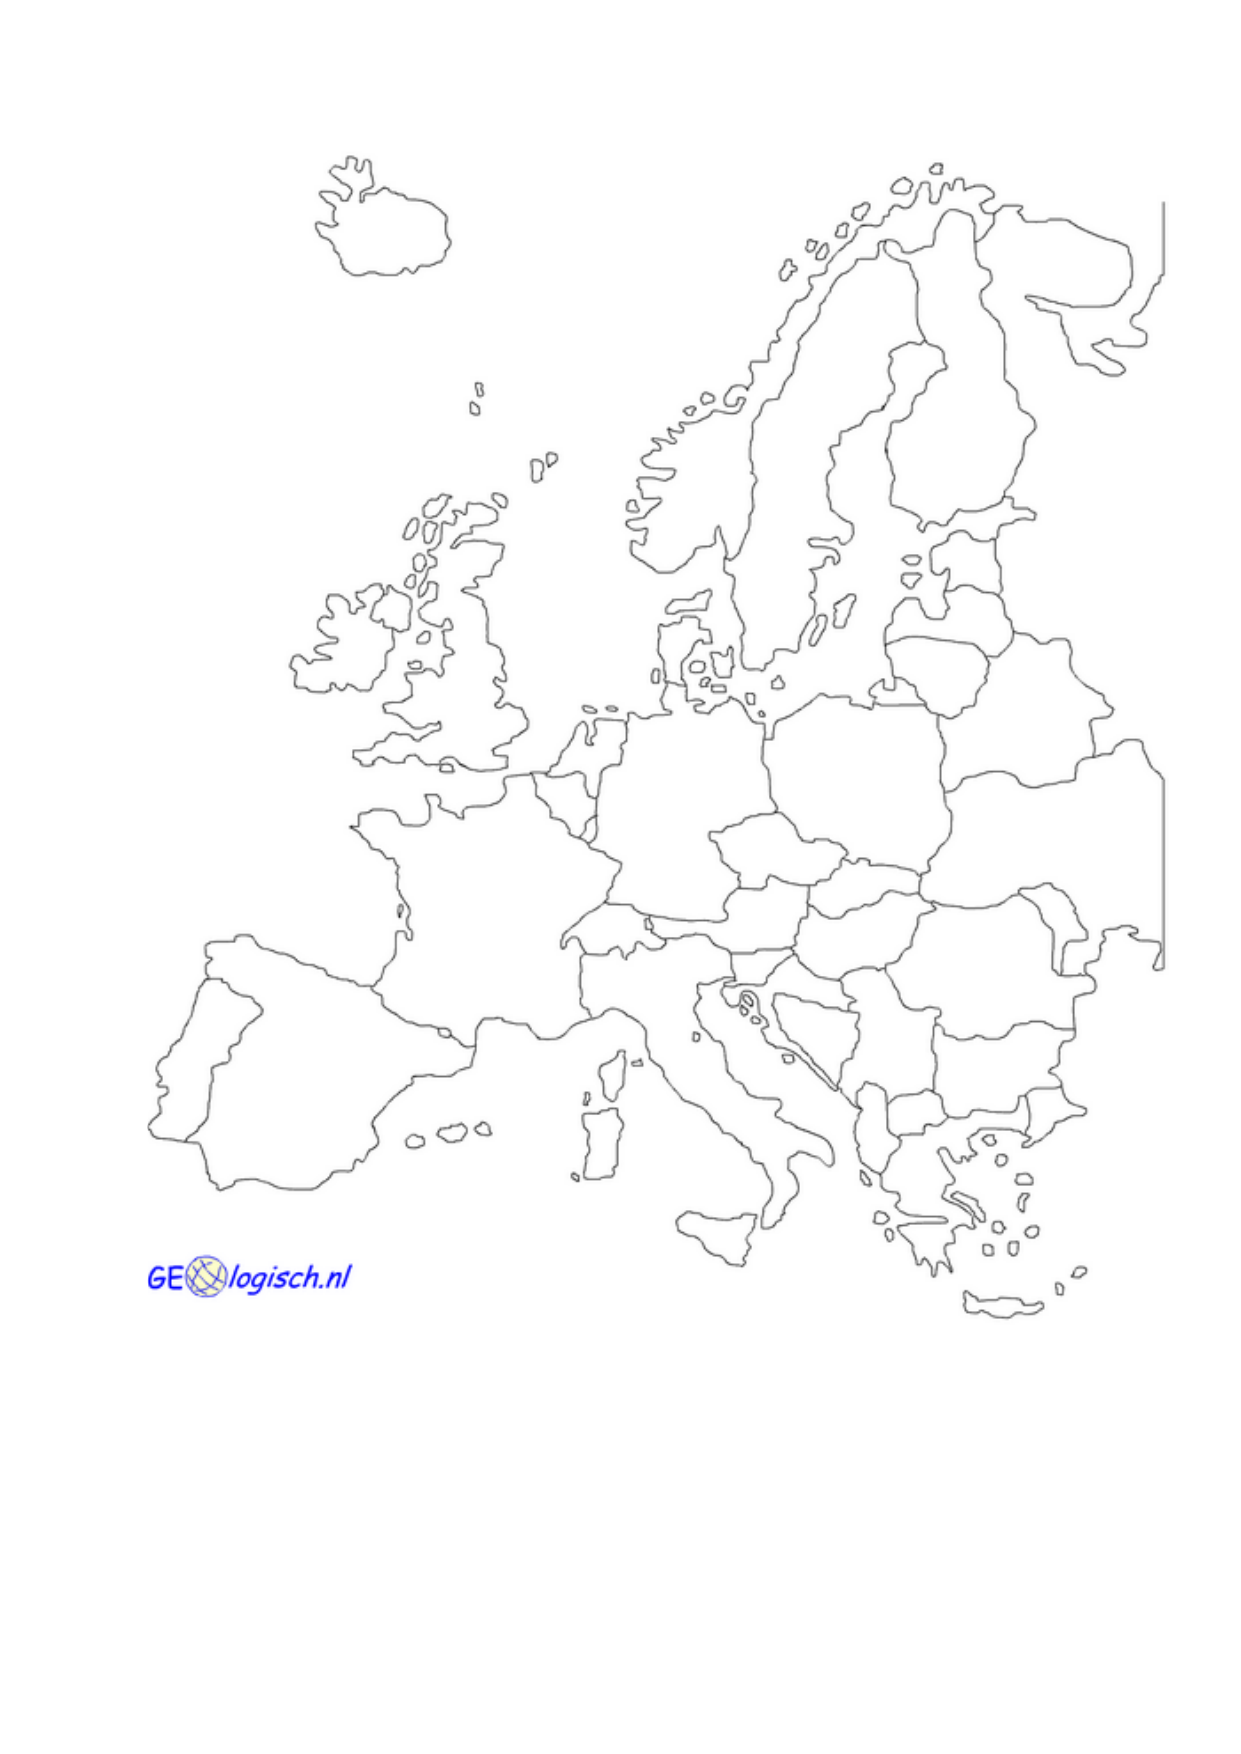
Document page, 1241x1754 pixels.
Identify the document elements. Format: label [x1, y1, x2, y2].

picture [147, 147, 1192, 1326]
